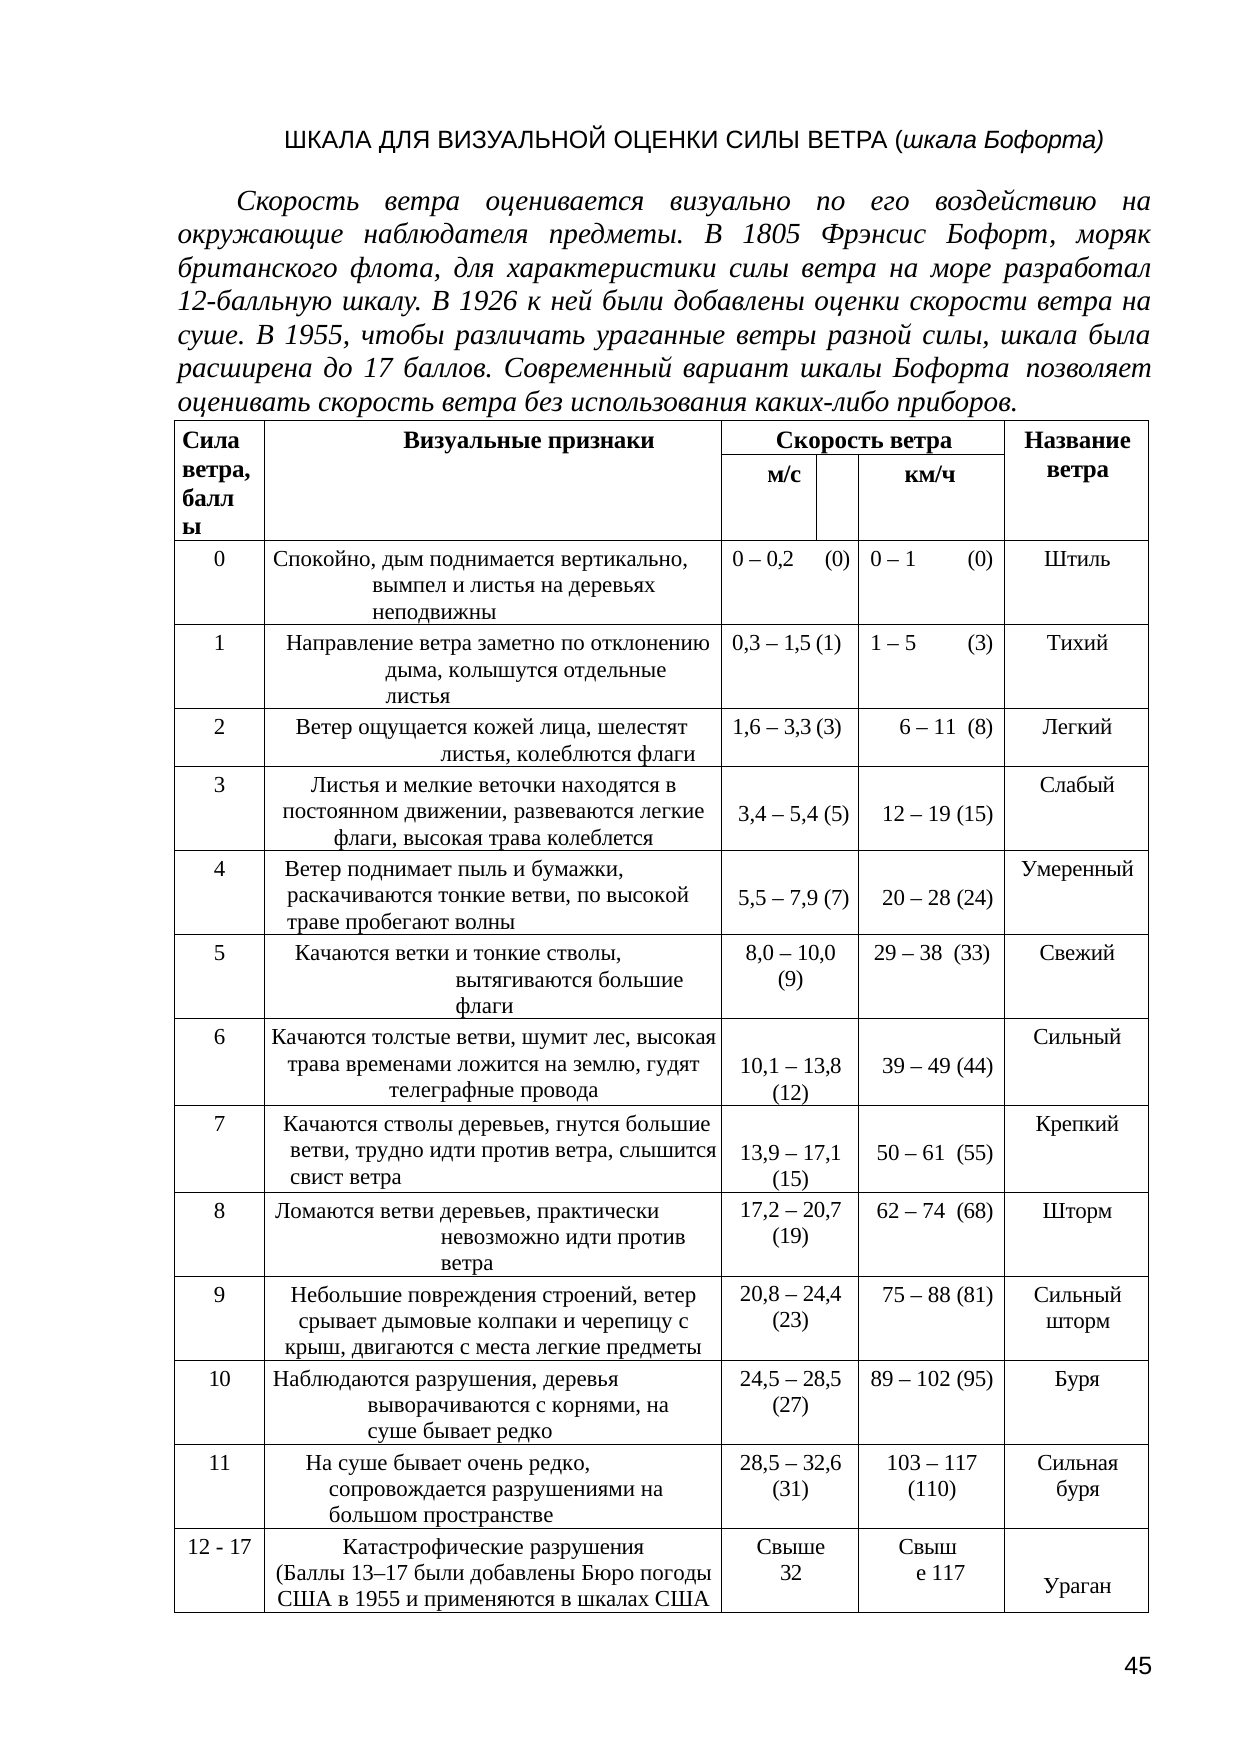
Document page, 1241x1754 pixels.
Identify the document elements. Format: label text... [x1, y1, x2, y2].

table_cell Качаются стволы деревьев, гнутся большие ветви, трудно идти против ветра, слышится свист ветра [265, 1106, 721, 1192]
table_cell Крепкий [1005, 1106, 1148, 1192]
table_cell 3 [175, 767, 264, 850]
table_cell Штиль [1005, 541, 1148, 624]
table_cell Тихий [1005, 625, 1148, 708]
table_cell 10 [175, 1361, 264, 1444]
table_cell Свежий [1005, 935, 1148, 1018]
table_cell 20,8 – 24,4 (23) [722, 1277, 858, 1360]
table_cell Буря [1005, 1361, 1148, 1444]
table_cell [265, 1529, 721, 1612]
table_cell 50 – 61 (55) [859, 1106, 1004, 1192]
table_cell (0) [817, 541, 858, 624]
table_cell 8 [175, 1193, 264, 1276]
table_cell Умеренный [1005, 851, 1148, 934]
table_cell Листья и мелкие веточки находятся в постоянном движении, развеваются легкие флаги, высокая трава колеблется [265, 767, 721, 850]
table_cell 9 [175, 1277, 264, 1360]
table_cell 89 – 102 (95) [859, 1361, 1004, 1444]
table_cell Легкий [1005, 709, 1148, 766]
table_cell Сильная буря [1005, 1445, 1148, 1528]
table_cell км/ч [859, 455, 1004, 540]
table_cell Качаются толстые ветви, шумит лес, высокая трава временами ложится на землю, гудят телеграфные провода [265, 1019, 721, 1105]
table_cell 62 – 74 (68) [859, 1193, 1004, 1276]
table_cell 10,1 – 13,8 (12) [722, 1019, 858, 1105]
table_cell 12 - 17 [175, 1529, 264, 1612]
table_cell На суше бывает очень редко, сопровождается разрушениями на большом пространстве [265, 1445, 721, 1528]
table_header Название ветра [1005, 421, 1148, 540]
table_cell 0 – 0,2 [722, 541, 817, 624]
table_cell Спокойно, дым поднимается вертикально, вымпел и листья на деревьях неподвижны [265, 541, 721, 624]
table_header Скорость ветра [722, 421, 1004, 454]
table_cell 12 – 19 (15) [859, 767, 1004, 850]
table_cell 4 [175, 851, 264, 934]
text ШКАЛА ДЛЯ ВИЗУАЛЬНОЙ ОЦЕНКИ СИЛЫ ВЕТРА (шкала Бофорта) [177, 125, 1152, 154]
table_cell 5 [175, 935, 264, 1018]
table_cell Ломаются ветви деревьев, практически невозможно идти против ветра [265, 1193, 721, 1276]
table_cell 11 [175, 1445, 264, 1528]
table_cell 103 – 117 (110) [859, 1445, 1004, 1528]
table_cell Ветер поднимает пыль и бумажки, раскачиваются тонкие ветви, по высокой траве пробегают волны [265, 851, 721, 934]
table_cell 39 – 49 (44) [859, 1019, 1004, 1105]
table_cell 7 [175, 1106, 264, 1192]
table_cell 29 – 38 (33) [859, 935, 1004, 1018]
table_cell 17,2 – 20,7 (19) [722, 1193, 858, 1276]
table_cell 0 – 1 (0) [859, 541, 1004, 624]
table_cell Сильный шторм [1005, 1277, 1148, 1360]
table_cell 75 – 88 (81) [859, 1277, 1004, 1360]
table_cell 1 – 5 (3) [859, 625, 1004, 708]
table_cell 1,6 – 3,3 (3) [722, 709, 858, 766]
table_header Визуальные признаки [265, 421, 721, 540]
table_cell 0 [175, 541, 264, 624]
table_cell 20 – 28 (24) [859, 851, 1004, 934]
table_cell 6 [175, 1019, 264, 1105]
table_cell [817, 455, 858, 540]
table_cell Качаются ветки и тонкие стволы, вытягиваются большие флаги [265, 935, 721, 1018]
table_cell 1 [175, 625, 264, 708]
table_cell 13,9 – 17,1 (15) [722, 1106, 858, 1192]
table_cell Свыше 32 [722, 1529, 858, 1612]
table_cell 24,5 – 28,5 (27) [722, 1361, 858, 1444]
table_cell 28,5 – 32,6 (31) [722, 1445, 858, 1528]
table_header Сила ветра, баллы [175, 421, 264, 540]
table_cell 8,0 – 10,0 (9) [722, 935, 858, 1018]
table_cell Сильный [1005, 1019, 1148, 1105]
table_cell Ветер ощущается кожей лица, шелестят листья, колеблются флаги [265, 709, 721, 766]
table_cell Небольшие повреждения строений, ветер срывает дымовые колпаки и черепицу с крыш, двигаются с места легкие предметы [265, 1277, 721, 1360]
table_cell 3,4 – 5,4 (5) [722, 767, 858, 850]
table_cell м/с [722, 455, 816, 540]
table_cell Ураган [1005, 1529, 1148, 1612]
table_cell Шторм [1005, 1193, 1148, 1276]
table_cell 2 [175, 709, 264, 766]
table_cell 0,3 – 1,5 (1) [722, 625, 858, 708]
table_cell 6 – 11 (8) [859, 709, 1004, 766]
table_cell Свыше 117 [859, 1529, 1004, 1612]
table_cell Наблюдаются разрушения, деревья выворачиваются с корнями, на суше бывает редко [265, 1361, 721, 1444]
table_cell 5,5 – 7,9 (7) [722, 851, 858, 934]
text Скорость ветра оценивается визуально по его воздействию на окружающие наблюдателя предметы. В 1805 Фрэнсис Бофорт, моряк британского флота, для характеристики силы ветра на море разработал 12-балльную шкалу. В 1926 к ней были добавлены оценки скорости ветра на суше. В 1955, чтобы различать ураганные ветры разной силы, шкала была расширена до 17 баллов. Современный вариант шкалы Бофорта позволяет оценивать скорость ветра без использования каких-либо приборов. [177, 183, 1152, 417]
table_cell Направление ветра заметно по отклонению дыма, колышутся отдельные листья [265, 625, 721, 708]
table_cell Слабый [1005, 767, 1148, 850]
